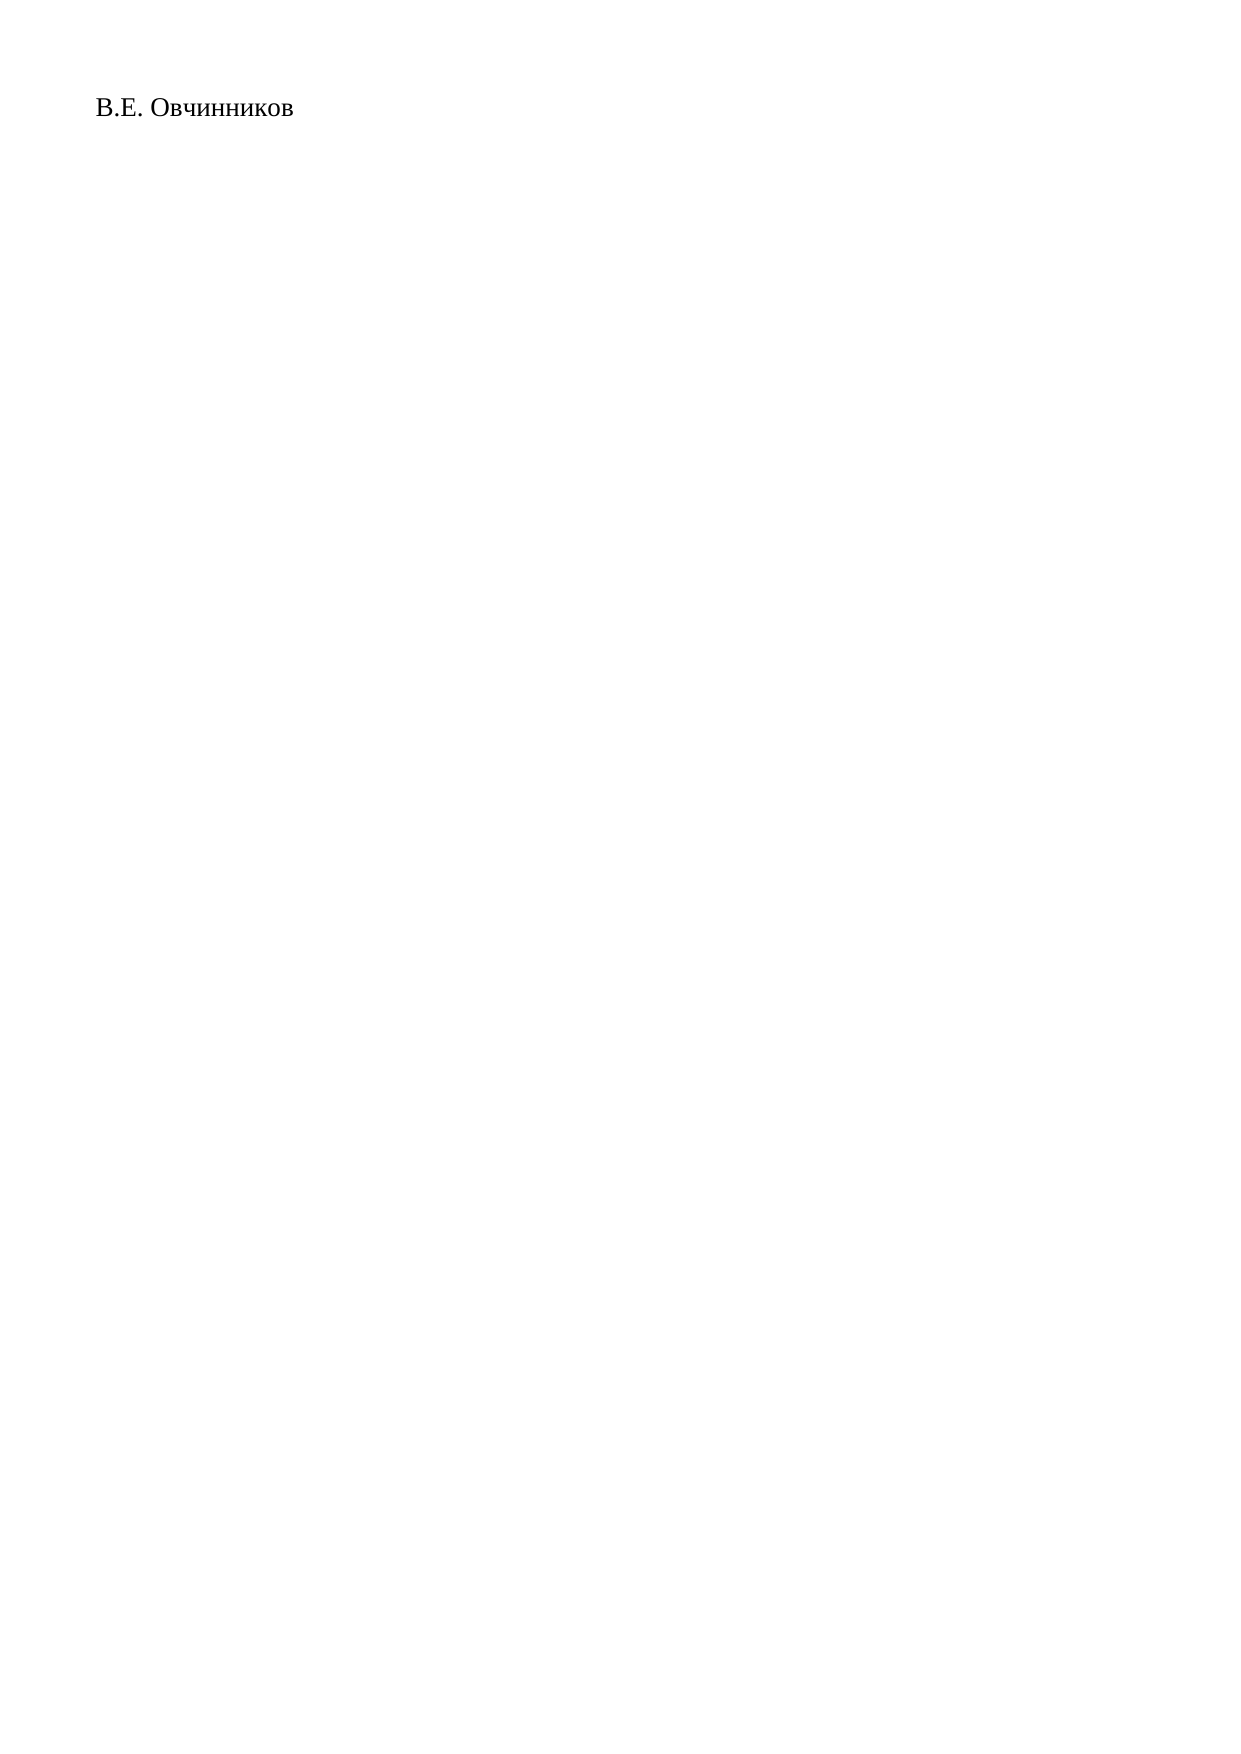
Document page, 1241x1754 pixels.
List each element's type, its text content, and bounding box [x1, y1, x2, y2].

text В.Е. Овчинников [95, 91, 1175, 122]
